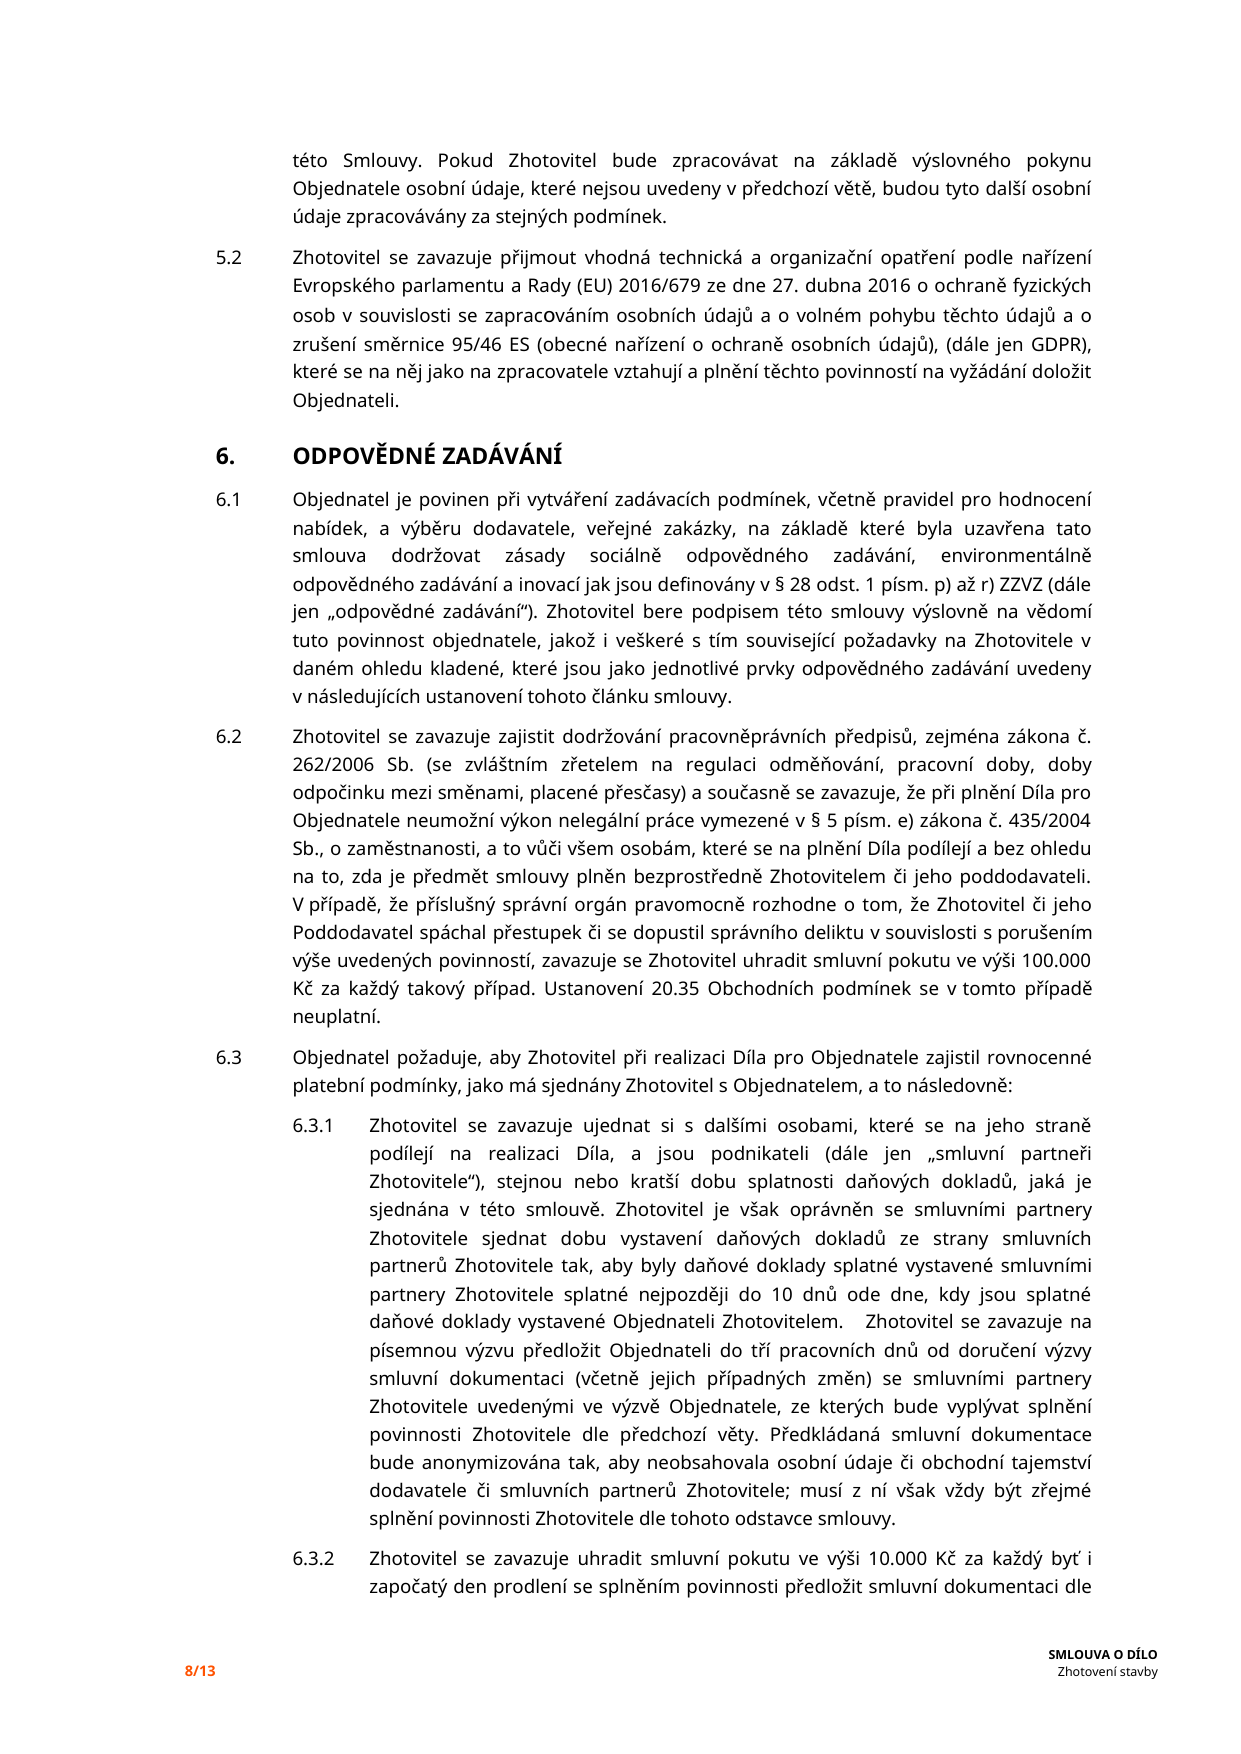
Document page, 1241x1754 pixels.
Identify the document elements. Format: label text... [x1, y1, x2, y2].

text Zhotovitel se zavazuje ujednat si s dalšími osobami, které se na jeho straně podílejí na realizaci Díla, a jsou podnikateli (dále jen „smluvní partneři Zhotovitele“), stejnou nebo kratší dobu splatnosti daňových dokladů, jaká je sjednána v této smlouvě. Zhotovitel je však oprávněn se smluvními partnery Zhotovitele sjednat dobu vystavení daňových dokladů ze strany smluvních partnerů Zhotovitele tak, aby byly daňové doklady splatné vystavené smluvními partnery Zhotovitele splatné nejpozději do 10 dnů ode dne, kdy jsou splatné daňové doklady vystavené Objednateli Zhotovitelem. Zhotovitel se zavazuje na písemnou výzvu předložit Objednateli do tří pracovních dnů od doručení výzvy smluvní dokumentaci (včetně jejich případných změn) se smluvními partnery Zhotovitele uvedenými ve výzvě Objednatele, ze kterých bude vyplývat splnění povinnosti Zhotovitele dle předchozí věty. Předkládaná smluvní dokumentace bude anonymizována tak, aby neobsahovala osobní údaje či obchodní tajemství dodavatele či smluvních partnerů Zhotovitele; musí z ní však vždy být zřejmé splnění povinnosti Zhotovitele dle tohoto odstavce smlouvy. [292, 1113, 1093, 1531]
text Objednatel je povinen při vytváření zadávacích podmínek, včetně pravidel pro hodnocení nabídek, a výběru dodavatele, veřejné zakázky, na základě které byla uzavřena tato smlouva dodržovat zásady sociálně odpovědného zadávání, environmentálně odpovědného zadávání a inovací jak jsou definovány v § 28 odst. 1 písm. p) až r) ZZVZ (dále jen „odpovědné zadávání“). Zhotovitel bere podpisem této smlouvy výslovně na vědomí tuto povinnost objednatele, jakož i veškeré s tím související požadavky na Zhotovitele v daném ohledu kladené, které jsou jako jednotlivé prvky odpovědného zadávání uvedeny v následujících ustanovení tohoto článku smlouvy. [216, 487, 1093, 708]
text ODPOVĚDNÉ ZADÁVÁNÍ [216, 440, 1093, 471]
text Zhotovitel se zavazuje přijmout vhodná technická a organizační opatření podle nařízení Evropského parlamentu a Rady (EU) 2016/679 ze dne 27. dubna 2016 o ochraně fyzických osob v souvislosti se zapracováním osobních údajů a o volném pohybu těchto údajů a o zrušení směrnice 95/46 ES (obecné nařízení o ochraně osobních údajů), (dále jen GDPR), které se na něj jako na zpracovatele vztahují a plnění těchto povinností na vyžádání doložit Objednateli. [216, 244, 1093, 412]
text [216, 147, 1093, 229]
text Zhotovitel se zavazuje zajistit dodržování pracovněprávních předpisů, zejména zákona č. 262/2006 Sb. (se zvláštním zřetelem na regulaci odměňování, pracovní doby, doby odpočinku mezi směnami, placené přesčasy) a současně se zavazuje, že při plnění Díla pro Objednatele neumožní výkon nelegální práce vymezené v § 5 písm. e) zákona č. 435/2004 Sb., o zaměstnanosti, a to vůči všem osobám, které se na plnění Díla podílejí a bez ohledu na to, zda je předmět smlouvy plněn bezprostředně Zhotovitelem či jeho poddodavateli. V případě, že příslušný správní orgán pravomocně rozhodne o tom, že Zhotovitel či jeho Poddodavatel spáchal přestupek či se dopustil správního deliktu v souvislosti s porušením výše uvedených povinností, zavazuje se Zhotovitel uhradit smluvní pokutu ve výši 100.000 Kč za každý takový případ. Ustanovení 20.35 Obchodních podmínek se v tomto případě neuplatní. [216, 723, 1093, 1029]
text Objednatel požaduje, aby Zhotovitel při realizaci Díla pro Objednatele zajistil rovnocenné platební podmínky, jako má sjednány Zhotovitel s Objednatelem, a to následovně: [216, 1044, 1093, 1098]
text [292, 1546, 1093, 1599]
